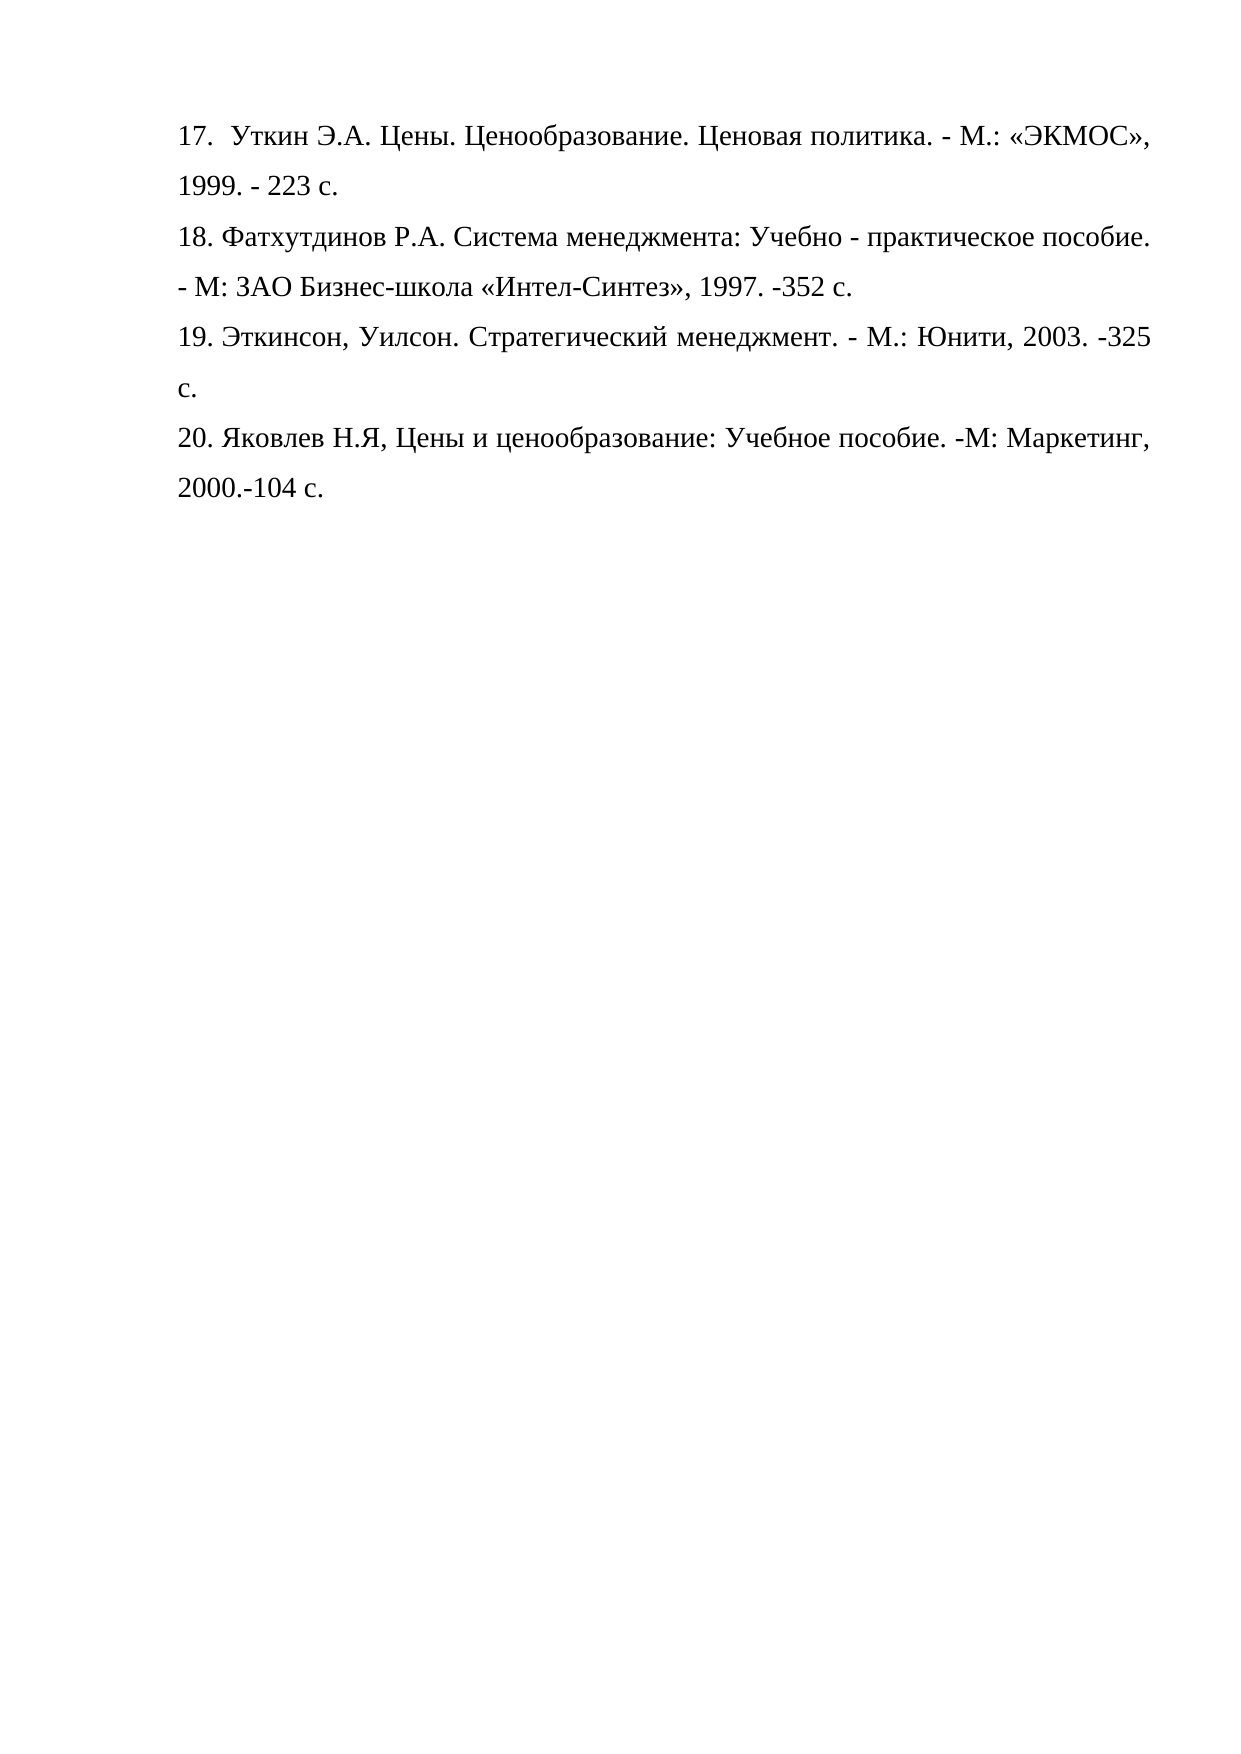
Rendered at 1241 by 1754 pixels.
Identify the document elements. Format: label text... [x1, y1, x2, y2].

text 17. Уткин Э.А. Цены. Ценообразование. Ценовая политика. - М.: «ЭКМОС», 1999. - 223 с. [177, 118, 1152, 202]
list Фатхутдинов Р.А. Система менеджмента: Учебно - практическое пособие. - М: ЗАО Бизнес-школа «Интел-Синтез», 1997. -352 с. [177, 219, 1152, 303]
list Эткинсон, Уилсон. Стратегический менеджмент. - М.: Юнити, 2003. -325 с. [177, 319, 1152, 403]
list Яковлев Н.Я, Цены и ценообразование: Учебное пособие. -М: Маркетинг, 2000.-104 с. [177, 420, 1152, 504]
